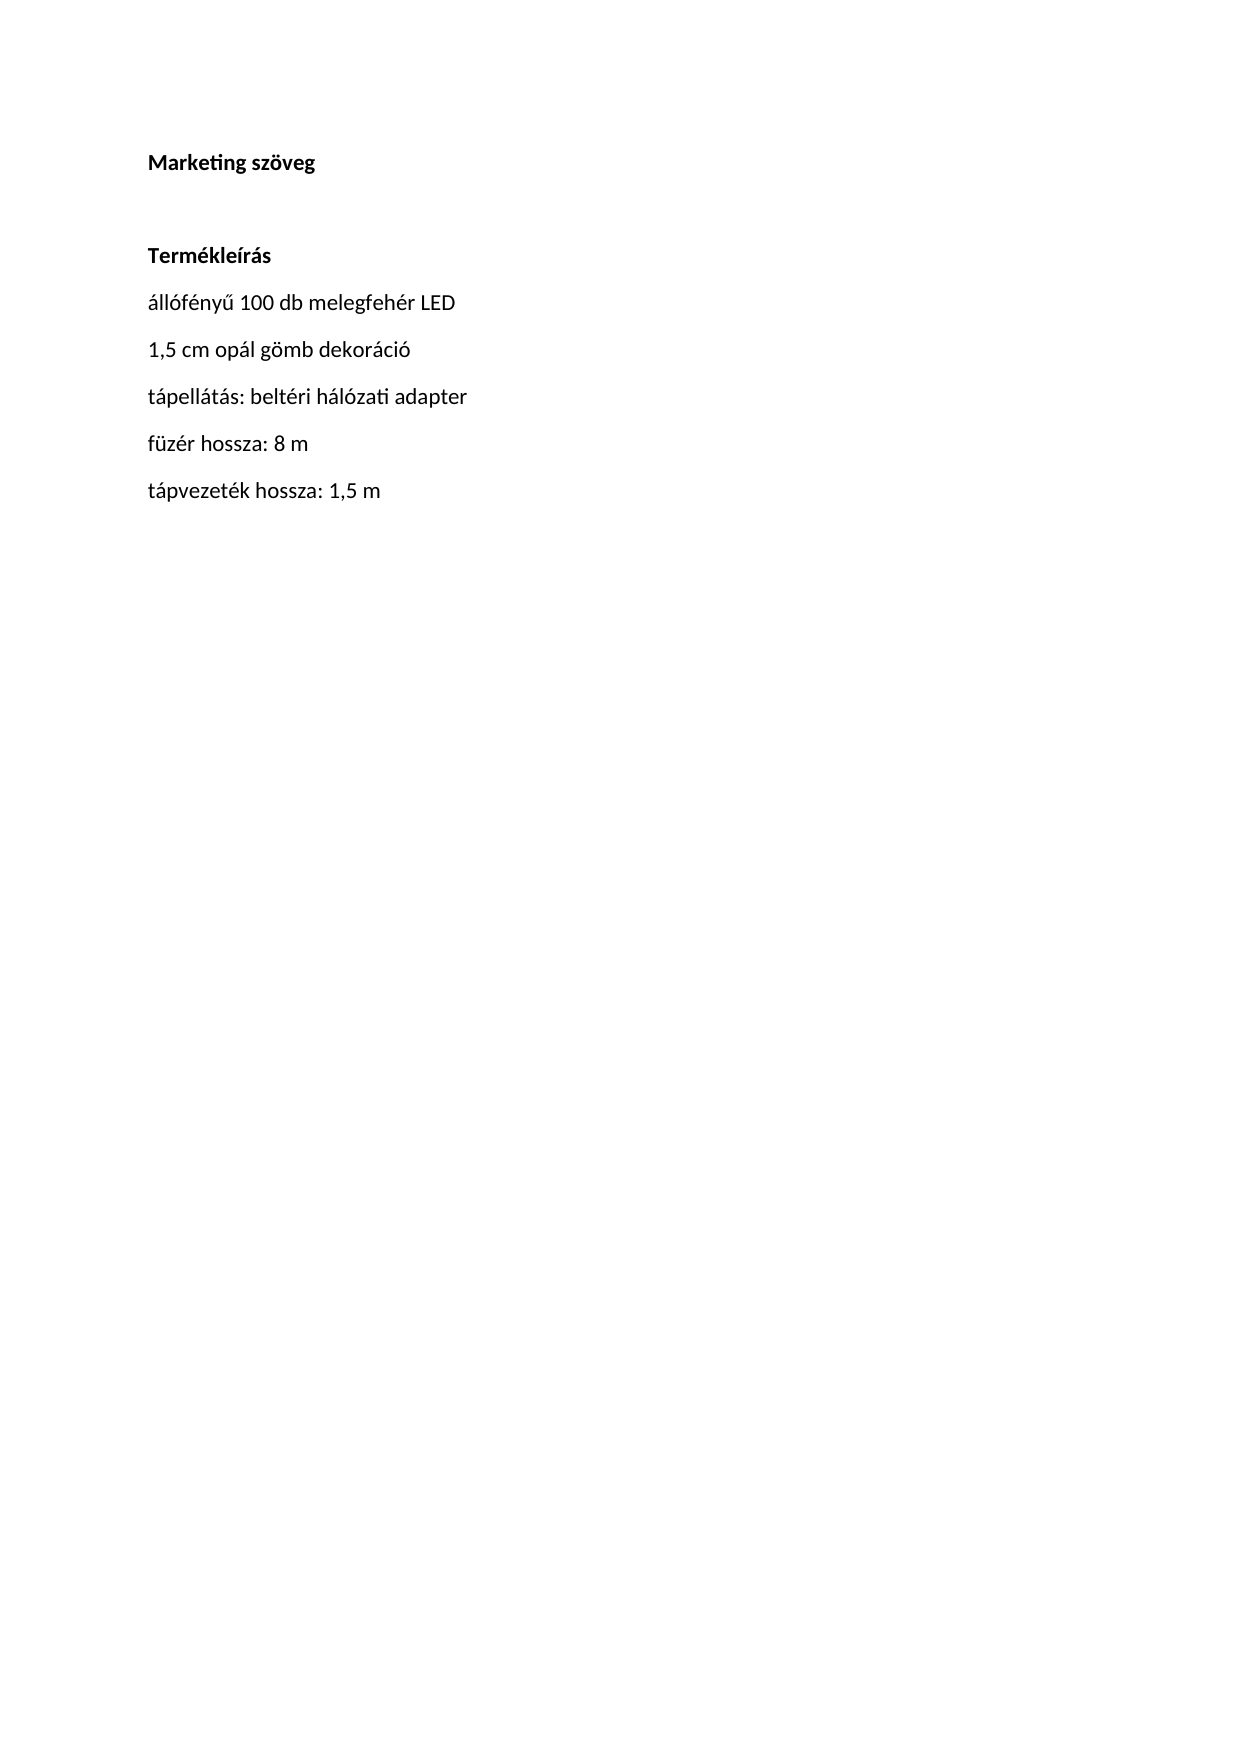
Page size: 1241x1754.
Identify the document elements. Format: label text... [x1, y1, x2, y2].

text Termékleírás [148, 241, 1093, 269]
text tápvezeték hossza: 1,5 m [148, 476, 1093, 504]
text füzér hossza: 8 m [148, 429, 1093, 457]
text tápellátás: beltéri hálózati adapter [148, 382, 1093, 410]
text Marketing szöveg [148, 148, 1093, 176]
text állófényű 100 db melegfehér LED [148, 288, 1093, 316]
text 1,5 cm opál gömb dekoráció [148, 335, 1093, 363]
